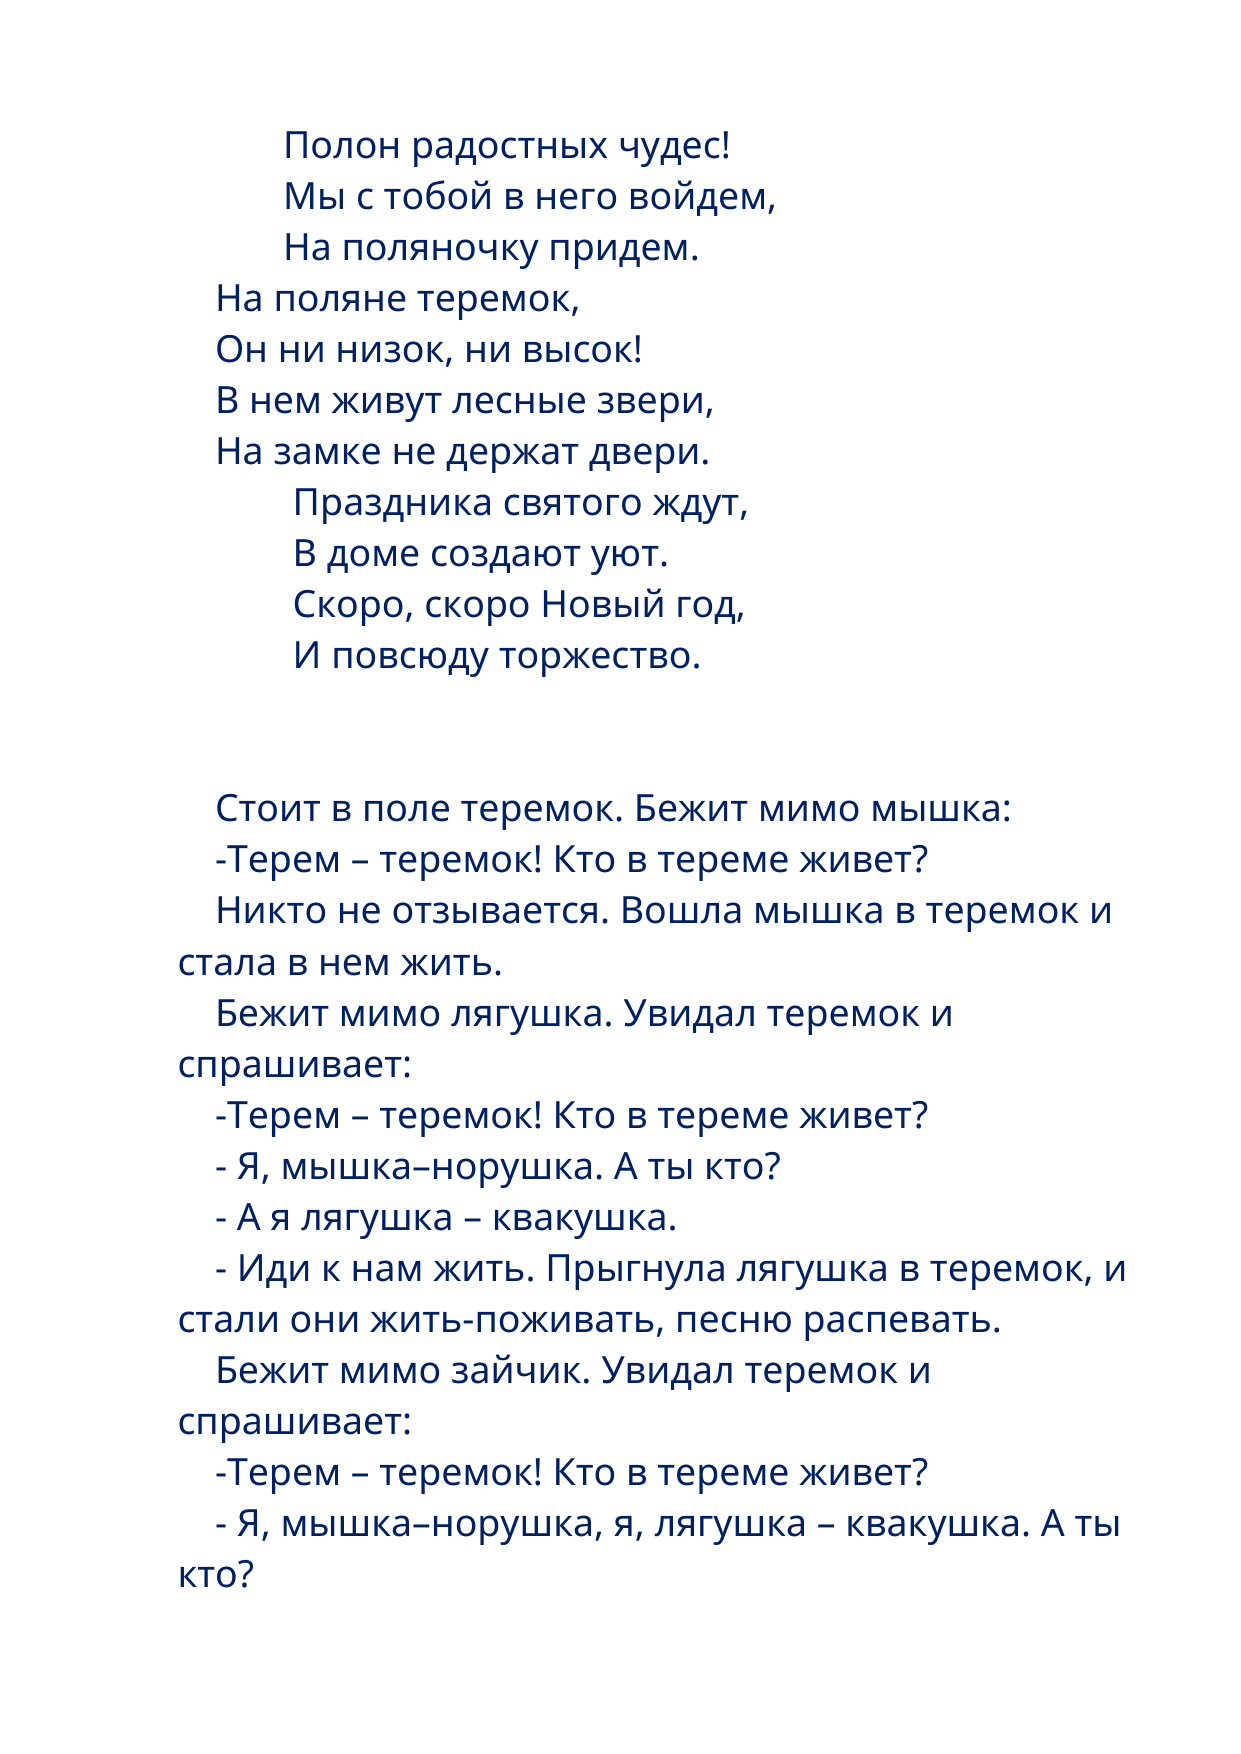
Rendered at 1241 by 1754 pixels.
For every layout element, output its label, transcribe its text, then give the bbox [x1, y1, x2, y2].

text Никто не отзывается. Вошла мышка в теремок и стала в нем жить. [177, 884, 1152, 986]
text На поляне теремок, [177, 271, 1152, 322]
text В нем живут лесные звери, [177, 373, 1152, 424]
text -Терем – теремок! Кто в тереме живет? [177, 1088, 1152, 1139]
text Праздника святого ждут, [177, 475, 1152, 526]
text На замке не держат двери. [177, 424, 1152, 475]
text -Терем – теремок! Кто в тереме живет? [177, 1445, 1152, 1496]
text В доме создают уют. [177, 526, 1152, 577]
text Стоит в поле теремок. Бежит мимо мышка: [177, 782, 1152, 833]
text Полон радостных чудес! [177, 118, 1152, 169]
text -Терем – теремок! Кто в тереме живет? [177, 833, 1152, 884]
text - Я, мышка–норушка, я, лягушка – квакушка. А ты кто? [177, 1496, 1152, 1598]
text Мы с тобой в него войдем, [177, 169, 1152, 220]
text На поляночку придем. [177, 220, 1152, 271]
text Скоро, скоро Новый год, [177, 577, 1152, 628]
text Он ни низок, ни высок! [177, 322, 1152, 373]
text - А я лягушка – квакушка. [177, 1190, 1152, 1241]
text Бежит мимо лягушка. Увидал теремок и спрашивает: [177, 986, 1152, 1088]
text - Я, мышка–норушка. А ты кто? [177, 1139, 1152, 1190]
text Бежит мимо зайчик. Увидал теремок и спрашивает: [177, 1343, 1152, 1445]
text И повсюду торжество. [177, 628, 1152, 679]
text - Иди к нам жить. Прыгнула лягушка в теремок, и стали они жить-поживать, песню распевать. [177, 1241, 1152, 1343]
